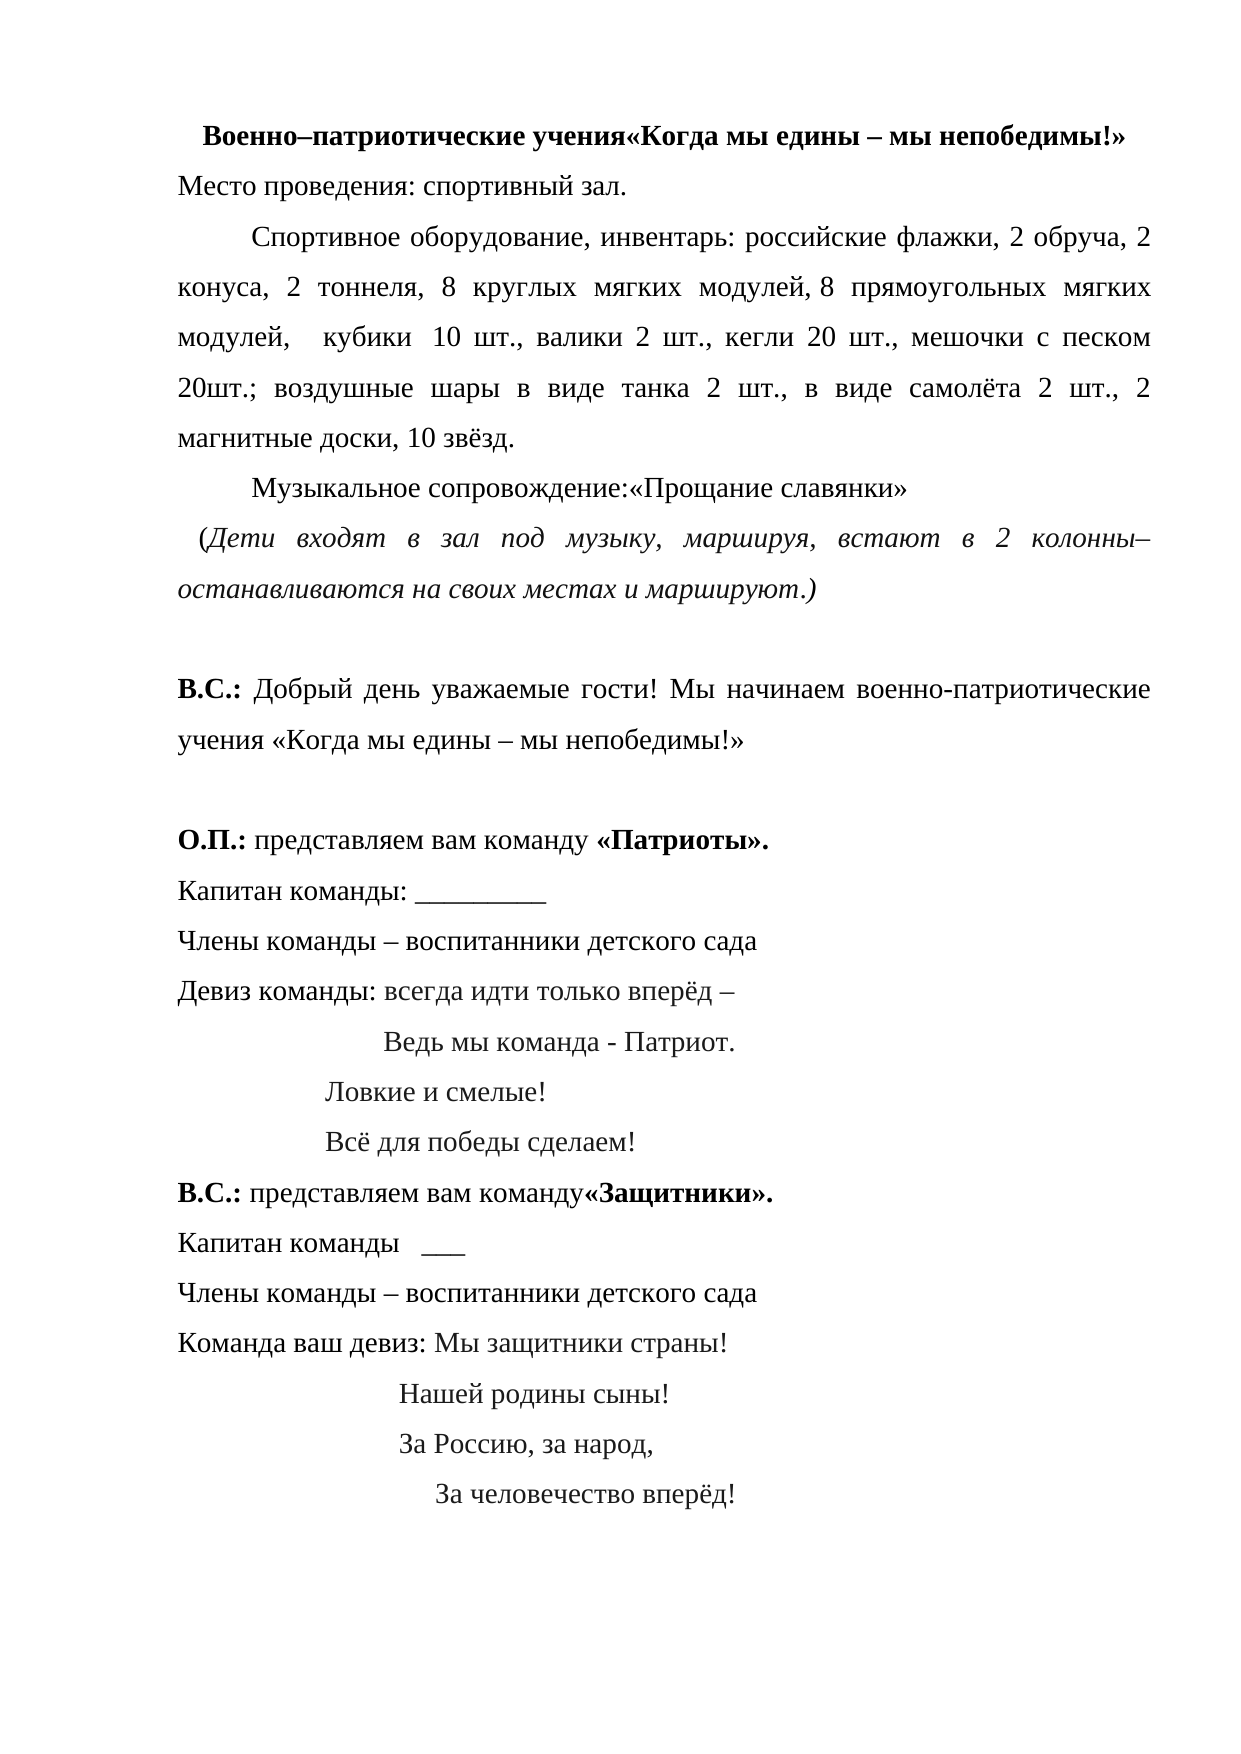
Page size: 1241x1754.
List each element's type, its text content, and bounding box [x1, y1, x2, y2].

text Нашей родины сыны! [177, 1376, 1152, 1409]
text Девиз команды: всегда идти только вперёд – [177, 973, 1152, 1007]
text Члены команды – воспитанники детского сада [177, 1275, 1152, 1309]
text За Россию, за народ, [177, 1426, 1152, 1460]
text (Дети входят в зал под музыку, маршируя, встают в 2 колонны– останавливаются на своих местах и маршируют.) [177, 521, 1152, 604]
text Военно–патриотические учения«Когда мы едины – мы непобедимы!» [177, 118, 1152, 152]
text Ведь мы команда - Патриот. [177, 1024, 1152, 1057]
text Члены команды – воспитанники детского сада [177, 923, 1152, 957]
text Спортивное оборудование, инвентарь: российские флажки, 2 обруча, 2 конуса, 2 тоннеля, 8 круглых мягких модулей, 8 прямоугольных мягких модулей, кубики 10 шт., валики 2 шт., кегли 20 шт., мешочки с песком 20шт.; воздушные шары в виде танка 2 шт., в виде самолёта 2 шт., 2 магнитные доски, 10 звёзд. [177, 219, 1152, 453]
text О.П.: представляем вам команду «Патриоты». [177, 822, 1152, 856]
text Всё для победы сделаем! [177, 1124, 1152, 1158]
text В.С.: представляем вам команду«Защитники». [177, 1175, 1152, 1208]
text Место проведения: спортивный зал. [177, 168, 1152, 202]
text За человечество вперёд! [177, 1477, 1152, 1510]
text Музыкальное сопровождение:«Прощание славянки» [177, 470, 1152, 504]
text Ловкие и смелые! [177, 1074, 1152, 1108]
text Капитан команды ___ [177, 1225, 1152, 1258]
text Капитан команды: _________ [177, 873, 1152, 906]
text Команда ваш девиз: Мы защитники страны! [177, 1326, 1152, 1359]
text В.С.: Добрый день уважаемые гости! Мы начинаем военно-патриотические учения «Когда мы едины – мы непобедимы!» [177, 672, 1152, 755]
